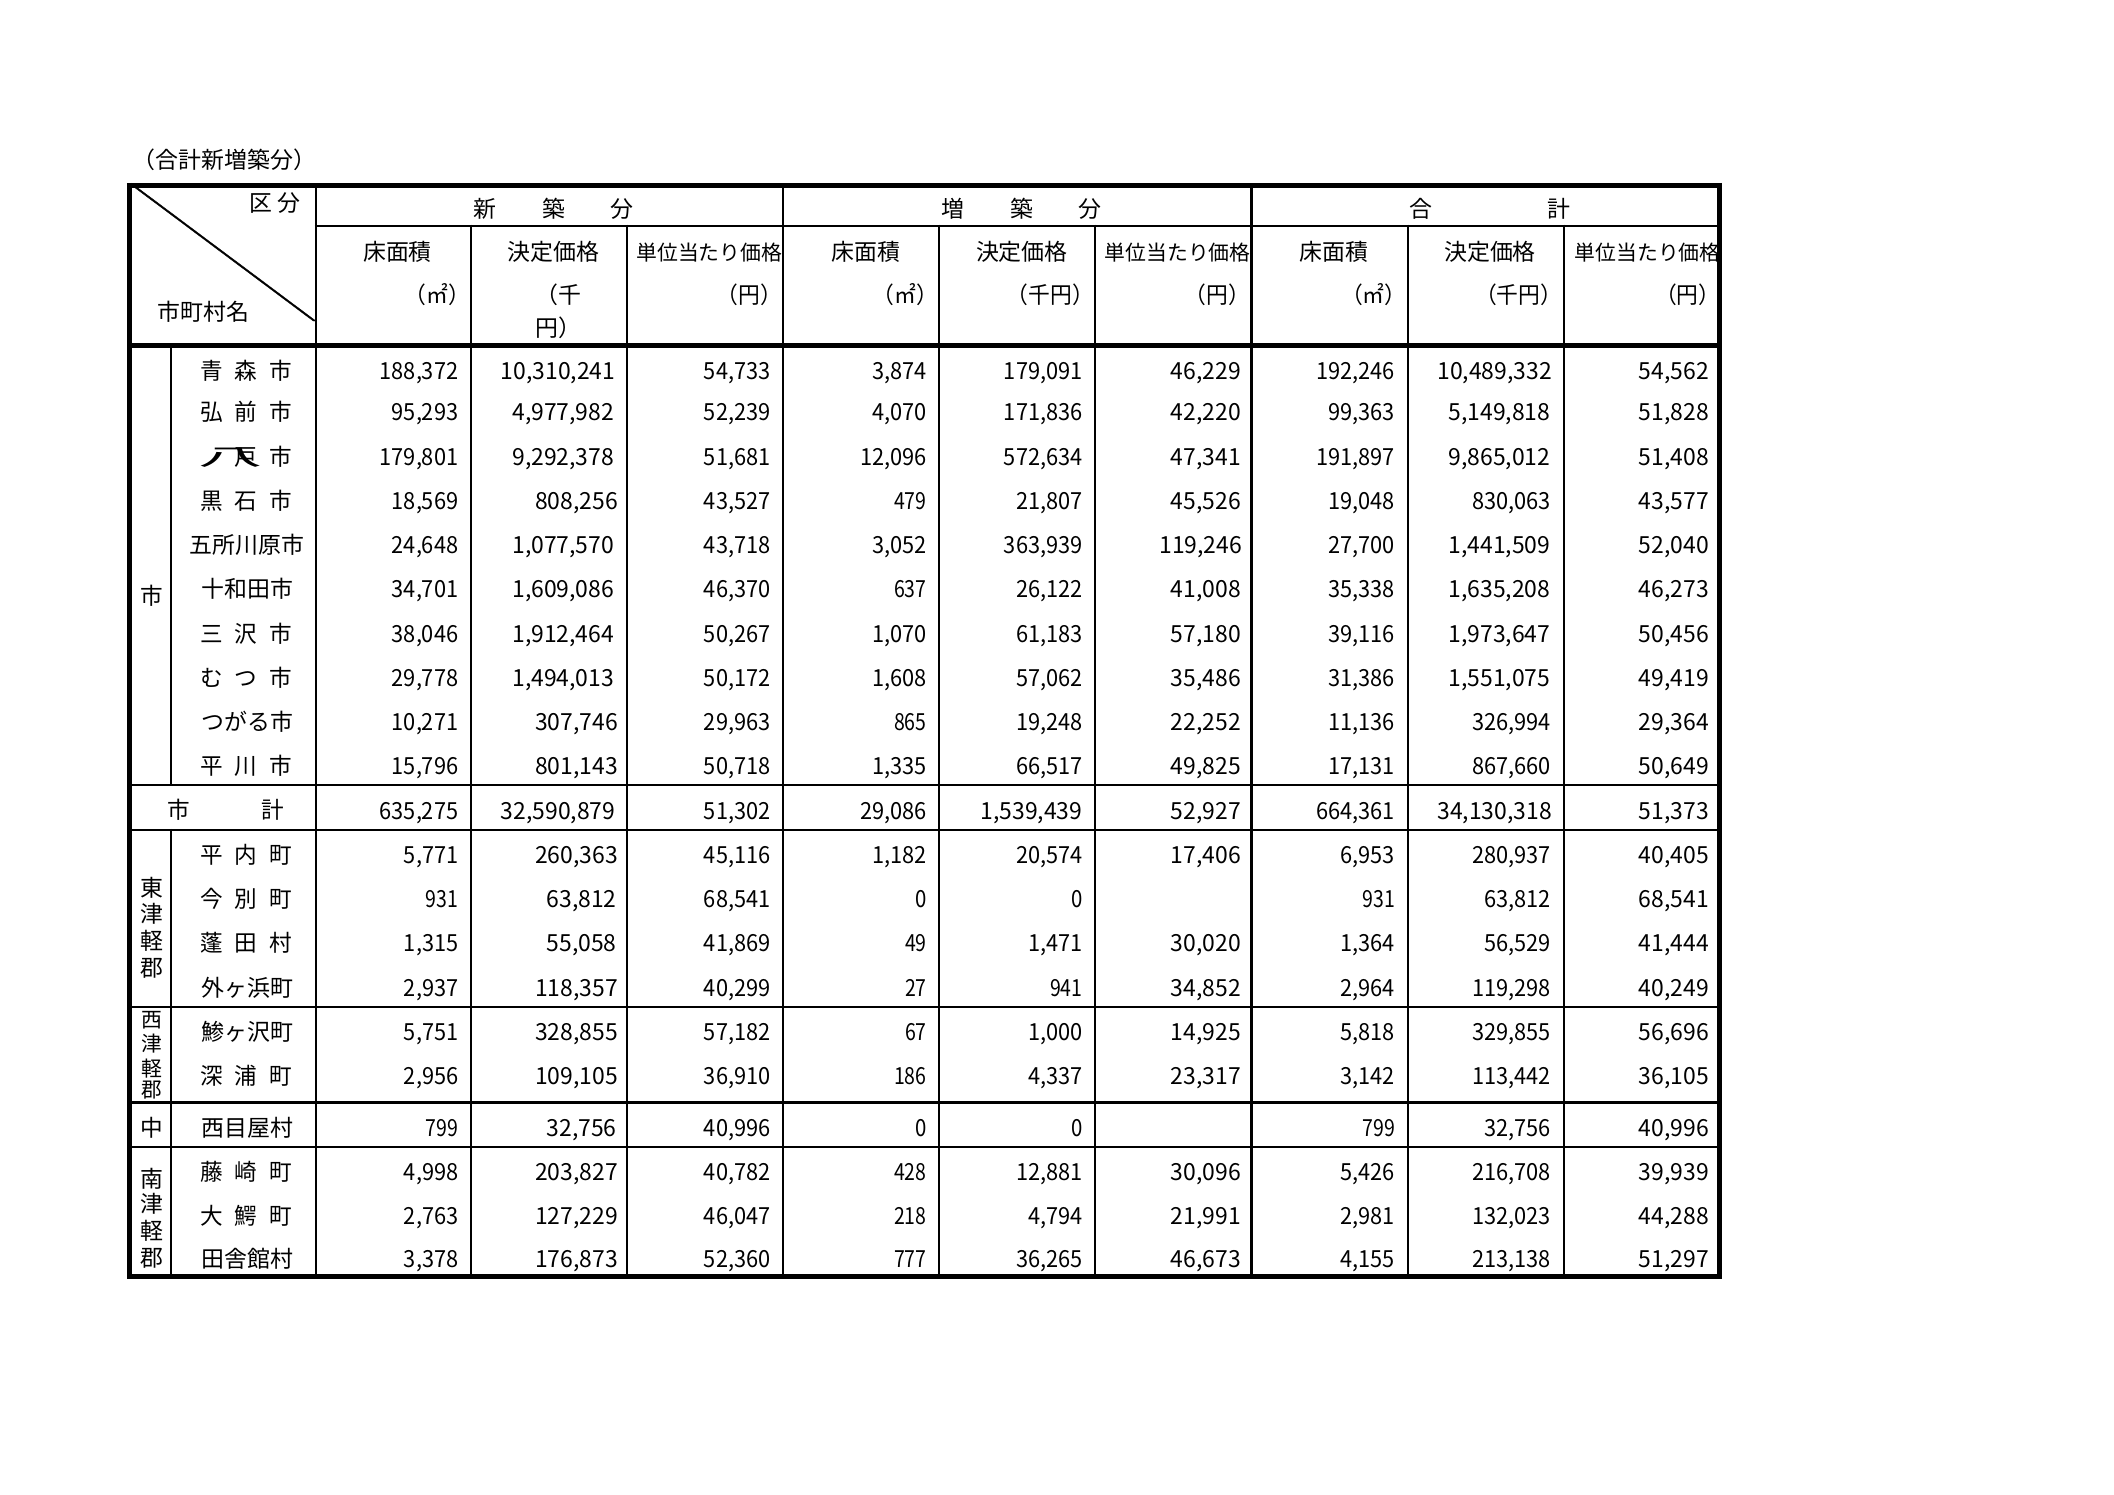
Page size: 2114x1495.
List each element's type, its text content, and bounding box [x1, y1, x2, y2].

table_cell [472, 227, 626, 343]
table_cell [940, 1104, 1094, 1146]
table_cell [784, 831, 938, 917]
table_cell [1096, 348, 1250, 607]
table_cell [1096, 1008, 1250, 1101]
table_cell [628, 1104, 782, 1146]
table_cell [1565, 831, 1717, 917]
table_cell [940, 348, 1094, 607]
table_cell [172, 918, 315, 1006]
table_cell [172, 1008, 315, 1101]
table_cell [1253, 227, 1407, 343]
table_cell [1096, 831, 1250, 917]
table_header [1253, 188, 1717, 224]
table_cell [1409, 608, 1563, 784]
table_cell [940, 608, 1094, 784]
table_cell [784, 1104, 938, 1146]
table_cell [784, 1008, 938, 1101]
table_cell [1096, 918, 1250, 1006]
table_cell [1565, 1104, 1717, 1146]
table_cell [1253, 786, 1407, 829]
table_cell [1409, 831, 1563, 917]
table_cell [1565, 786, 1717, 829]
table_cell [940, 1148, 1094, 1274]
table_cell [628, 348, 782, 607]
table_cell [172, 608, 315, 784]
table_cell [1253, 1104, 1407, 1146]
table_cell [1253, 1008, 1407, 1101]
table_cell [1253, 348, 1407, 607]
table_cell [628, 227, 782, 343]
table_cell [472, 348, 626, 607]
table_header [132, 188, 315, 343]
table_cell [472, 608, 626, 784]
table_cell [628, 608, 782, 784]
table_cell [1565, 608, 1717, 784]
text （合計新増築分） [132, 142, 1936, 176]
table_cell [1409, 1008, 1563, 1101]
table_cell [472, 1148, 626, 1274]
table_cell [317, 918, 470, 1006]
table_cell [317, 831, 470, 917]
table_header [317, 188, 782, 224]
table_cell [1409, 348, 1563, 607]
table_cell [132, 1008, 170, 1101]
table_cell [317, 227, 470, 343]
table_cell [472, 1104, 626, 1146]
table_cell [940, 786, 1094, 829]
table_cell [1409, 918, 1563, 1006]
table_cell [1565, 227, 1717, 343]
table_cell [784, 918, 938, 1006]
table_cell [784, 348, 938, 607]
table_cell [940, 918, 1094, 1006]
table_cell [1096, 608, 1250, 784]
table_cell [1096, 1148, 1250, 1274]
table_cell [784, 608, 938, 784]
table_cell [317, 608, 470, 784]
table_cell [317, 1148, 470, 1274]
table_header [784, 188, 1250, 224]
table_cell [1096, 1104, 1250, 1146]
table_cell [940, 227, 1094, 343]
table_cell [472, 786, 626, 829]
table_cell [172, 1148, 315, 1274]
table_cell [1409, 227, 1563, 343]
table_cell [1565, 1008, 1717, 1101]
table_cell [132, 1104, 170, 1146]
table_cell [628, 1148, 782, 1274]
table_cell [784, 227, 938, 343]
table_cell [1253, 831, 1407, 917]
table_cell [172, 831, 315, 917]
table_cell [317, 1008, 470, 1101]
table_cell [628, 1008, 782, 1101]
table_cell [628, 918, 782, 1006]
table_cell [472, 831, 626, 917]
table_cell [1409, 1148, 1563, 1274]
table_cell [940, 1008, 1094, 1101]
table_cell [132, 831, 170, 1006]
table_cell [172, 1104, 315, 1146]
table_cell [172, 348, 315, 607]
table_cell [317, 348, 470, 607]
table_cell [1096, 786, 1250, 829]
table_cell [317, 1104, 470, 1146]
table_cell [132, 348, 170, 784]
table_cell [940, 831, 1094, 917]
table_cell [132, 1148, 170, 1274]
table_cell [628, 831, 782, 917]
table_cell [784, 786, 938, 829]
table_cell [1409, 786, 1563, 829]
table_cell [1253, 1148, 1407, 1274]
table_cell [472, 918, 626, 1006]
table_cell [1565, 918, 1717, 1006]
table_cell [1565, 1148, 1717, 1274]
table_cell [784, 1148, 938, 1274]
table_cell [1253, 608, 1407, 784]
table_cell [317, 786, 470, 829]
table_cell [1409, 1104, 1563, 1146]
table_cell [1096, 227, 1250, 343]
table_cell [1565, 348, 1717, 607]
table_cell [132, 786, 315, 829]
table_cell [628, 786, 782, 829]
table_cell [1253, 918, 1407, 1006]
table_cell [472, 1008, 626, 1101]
